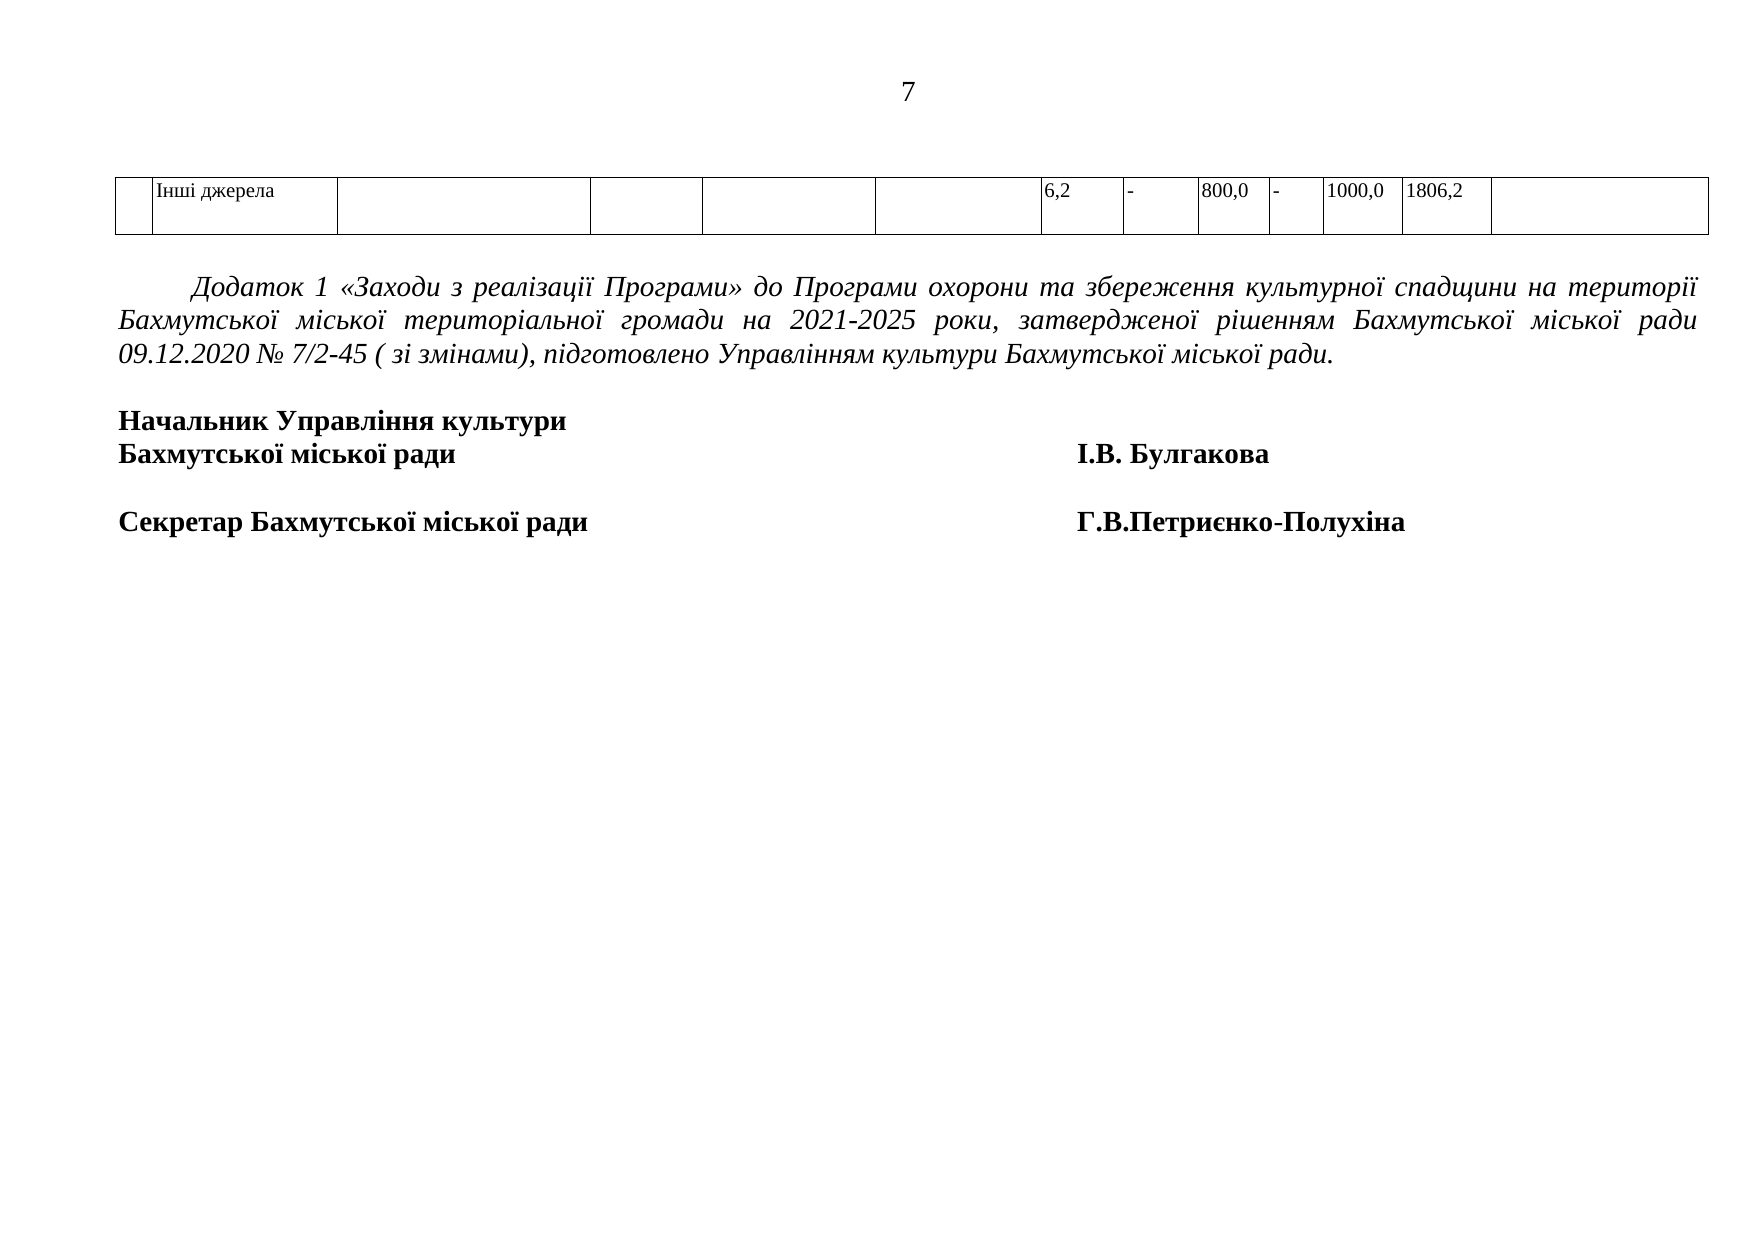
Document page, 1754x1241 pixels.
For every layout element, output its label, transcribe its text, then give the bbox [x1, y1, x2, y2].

text Бахмутської міської ради І.В. Булгакова [118, 437, 1698, 470]
table_cell 800,0 [1199, 178, 1269, 234]
text Додаток 1 «Заходи з реалізації Програми» до Програми охорони та збереження культурної спадщини на території Бахмутської міської територіальної громади на 2021-2025 роки, затвердженої рішенням Бахмутської міської ради 09.12.2020 № 7/2-45 ( зі змінами), підготовлено Управлінням культури Бахмутської міської ради. [118, 269, 1698, 369]
table_cell [591, 178, 702, 234]
text Секретар Бахмутської міської ради Г.В.Петриєнко-Полухіна [118, 504, 1728, 537]
text Начальник Управління культури [118, 403, 1698, 437]
table_cell [1492, 178, 1708, 234]
table_cell Інші джерела [153, 178, 337, 234]
table_cell [338, 178, 590, 234]
table_cell - [1270, 178, 1323, 234]
table_cell 1000,0 [1324, 178, 1402, 234]
table_cell [116, 178, 152, 234]
table_cell 6,2 [1042, 178, 1123, 234]
table_cell 1806,2 [1403, 178, 1491, 234]
table_cell [876, 178, 1041, 234]
table_cell [703, 178, 875, 234]
table_cell - [1124, 178, 1198, 234]
